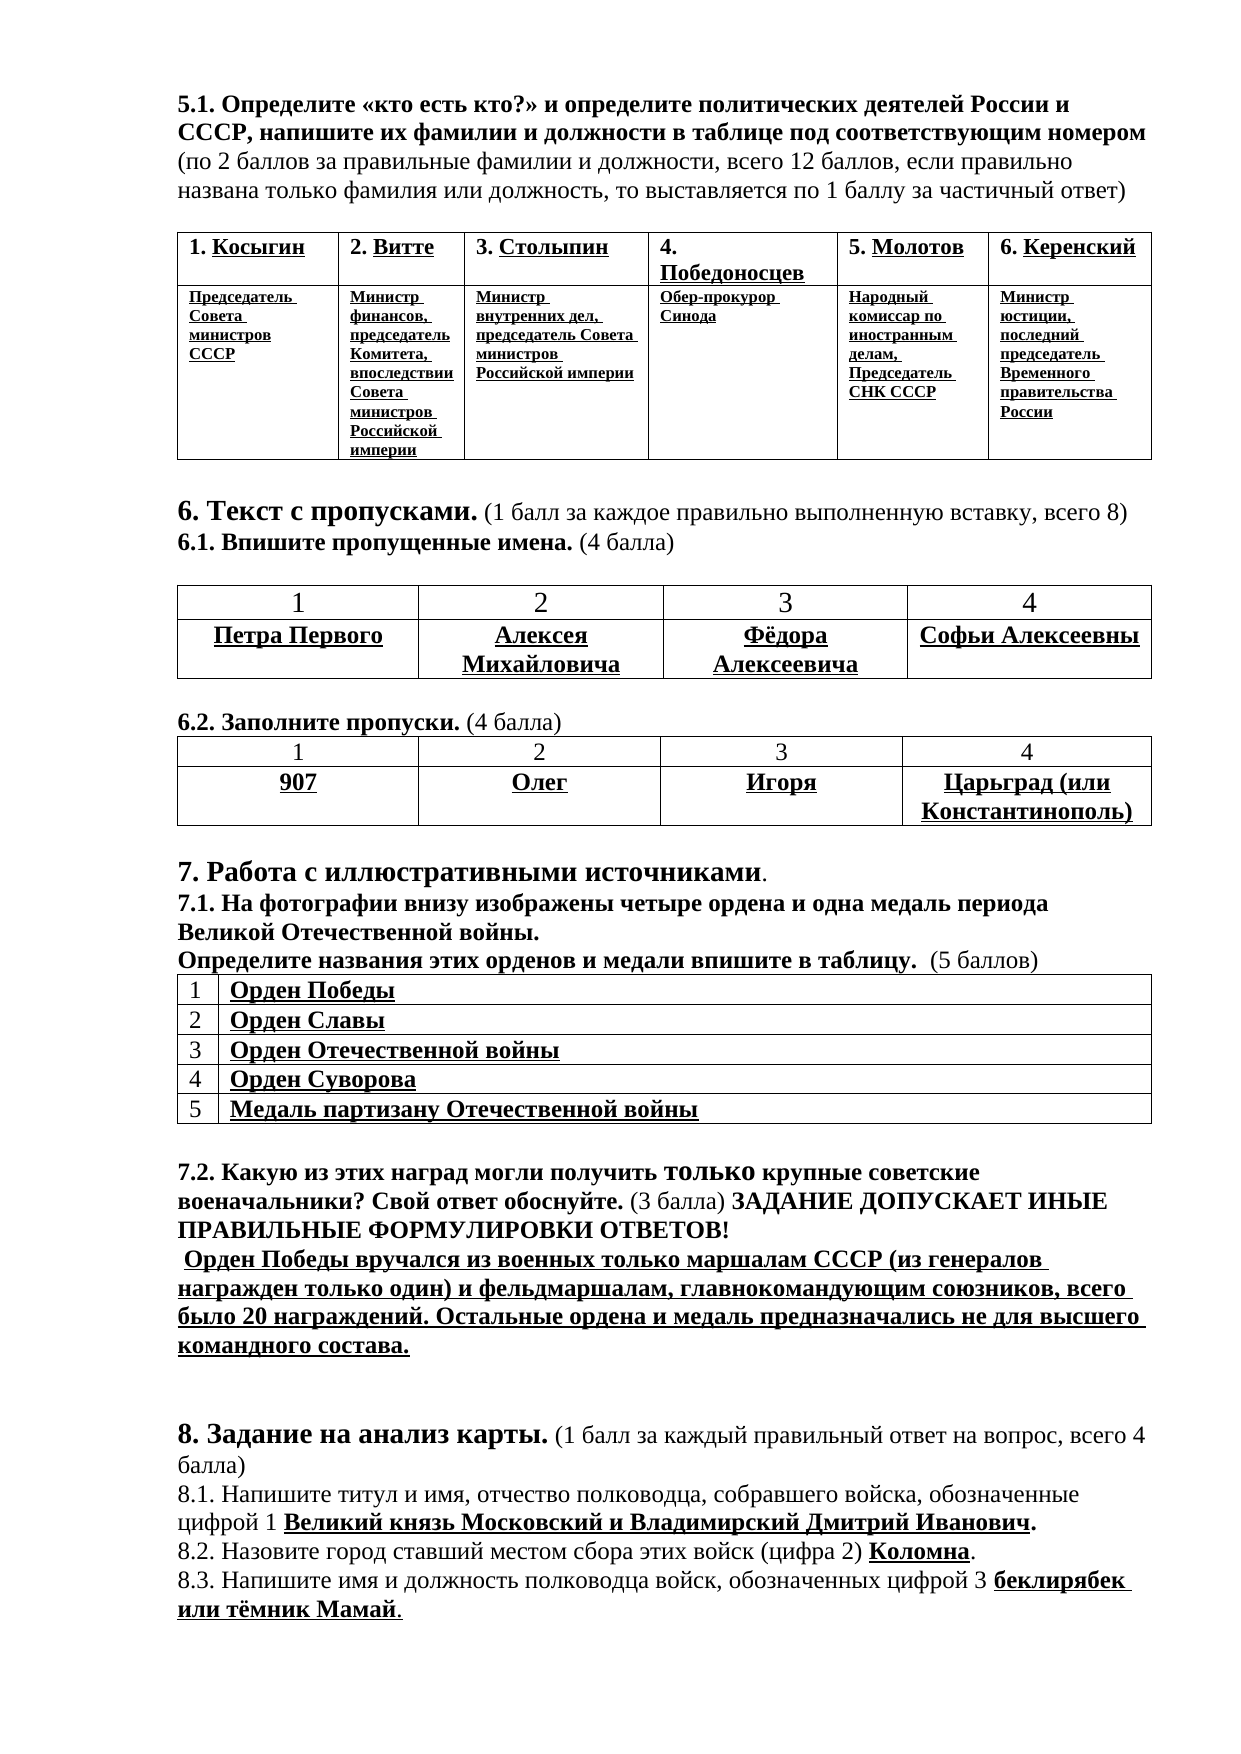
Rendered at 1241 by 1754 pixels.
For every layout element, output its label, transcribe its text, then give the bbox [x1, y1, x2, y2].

text 7.1. На фотографии внизу изображены четыре ордена и одна медаль периода Великой Отечественной войны. [177, 888, 1152, 945]
table_cell Народный комиссар по иностранным делам, Председатель СНК СССР [838, 286, 988, 459]
table_header 1 [178, 586, 418, 619]
text 7.2. Какую из этих наград могли получить только крупные советские военачальники? Свой ответ обоснуйте. (3 балла) ЗАДАНИЕ ДОПУСКАЕТ ИНЫЕ ПРАВИЛЬНЫЕ ФОРМУЛИРОВКИ ОТВЕТОВ! [177, 1153, 1152, 1244]
table_cell Обер-прокурор Синода [649, 286, 837, 459]
table_cell 5 [178, 1094, 218, 1123]
table_cell Софьи Алексеевны [908, 620, 1151, 678]
table_header 4. Победоносцев [649, 233, 837, 285]
text Орден Победы вручался из военных только маршалам СССР (из генералов награжден только один) и фельдмаршалам, главнокомандующим союзников, всего было 20 награждений. Остальные ордена и медаль предназначались не для высшего командного состава. [177, 1244, 1152, 1359]
table_header 2 [419, 737, 660, 766]
table_cell Орден Суворова [219, 1065, 1151, 1093]
table_cell Орден Отечественной войны [219, 1035, 1151, 1063]
text 6.1. Впишите пропущенные имена. (4 балла) [177, 527, 1152, 556]
table_cell Министр финансов, председатель Комитета, впоследствии Совета министров Российской империи [339, 286, 464, 459]
table_header 2. Витте [339, 233, 464, 285]
table_header Орден Победы [219, 975, 1151, 1004]
table_cell Петра Первого [178, 620, 418, 678]
table_cell Министр юстиции, последний председатель Временного правительства России [989, 286, 1151, 459]
text 8.1. Напишите титул и имя, отчество полководца, собравшего войска, обозначенные цифрой 1 Великий князь Московский и Владимирский Дмитрий Иванович. [177, 1479, 1152, 1536]
table_header 1 [178, 975, 218, 1004]
table_header 5. Молотов [838, 233, 988, 285]
text 6.2. Заполните пропуски. (4 балла) [177, 707, 1152, 736]
table_cell 2 [178, 1005, 218, 1034]
table_header 2 [419, 586, 663, 619]
table_cell Председатель Совета министров СССР [178, 286, 338, 459]
text 5.1. Определите «кто есть кто?» и определите политических деятелей России и СССР, напишите их фамилии и должности в таблице под соответствующим номером (по 2 баллов за правильные фамилии и должности, всего 12 баллов, если правильно названа только фамилия или должность, то выставляется по 1 баллу за частичный ответ) [177, 89, 1152, 204]
table_header 3 [664, 586, 907, 619]
table_cell Олег [419, 767, 660, 824]
table_cell Алексея Михайловича [419, 620, 663, 678]
table_cell Орден Славы [219, 1005, 1151, 1034]
table_header 3. Столыпин [465, 233, 648, 285]
text Определите названия этих орденов и медали впишите в таблицу. (5 баллов) [177, 945, 1152, 974]
text 7. Работа с иллюстративными источниками. [177, 854, 1152, 888]
table_header 3 [661, 737, 902, 766]
table_header 1. Косыгин [178, 233, 338, 285]
table_cell Министр внутренних дел, председатель Совета министров Российской империи [465, 286, 648, 459]
table_cell 4 [178, 1065, 218, 1093]
text 8. Задание на анализ карты. (1 балл за каждый правильный ответ на вопрос, всего 4 балла) [177, 1416, 1152, 1479]
table_cell 3 [178, 1035, 218, 1063]
table_header 6. Керенский [989, 233, 1151, 285]
text 8.3. Напишите имя и должность полководца войск, обозначенных цифрой 3 беклирябек или тёмник Мамай. [177, 1565, 1152, 1622]
table_header 4 [903, 737, 1151, 766]
text 8.2. Назовите город ставший местом сбора этих войск (цифра 2) Коломна. [177, 1536, 1152, 1565]
table_header 1 [178, 737, 418, 766]
text 6. Текст с пропусками. (1 балл за каждое правильно выполненную вставку, всего 8) [177, 493, 1152, 527]
table_cell Игоря [661, 767, 902, 824]
table_cell Царьград (или Константинополь) [903, 767, 1151, 824]
table_cell Медаль партизану Отечественной войны [219, 1094, 1151, 1123]
table_header 4 [908, 586, 1151, 619]
table_cell Фёдора Алексеевича [664, 620, 907, 678]
table_cell 907 [178, 767, 418, 824]
